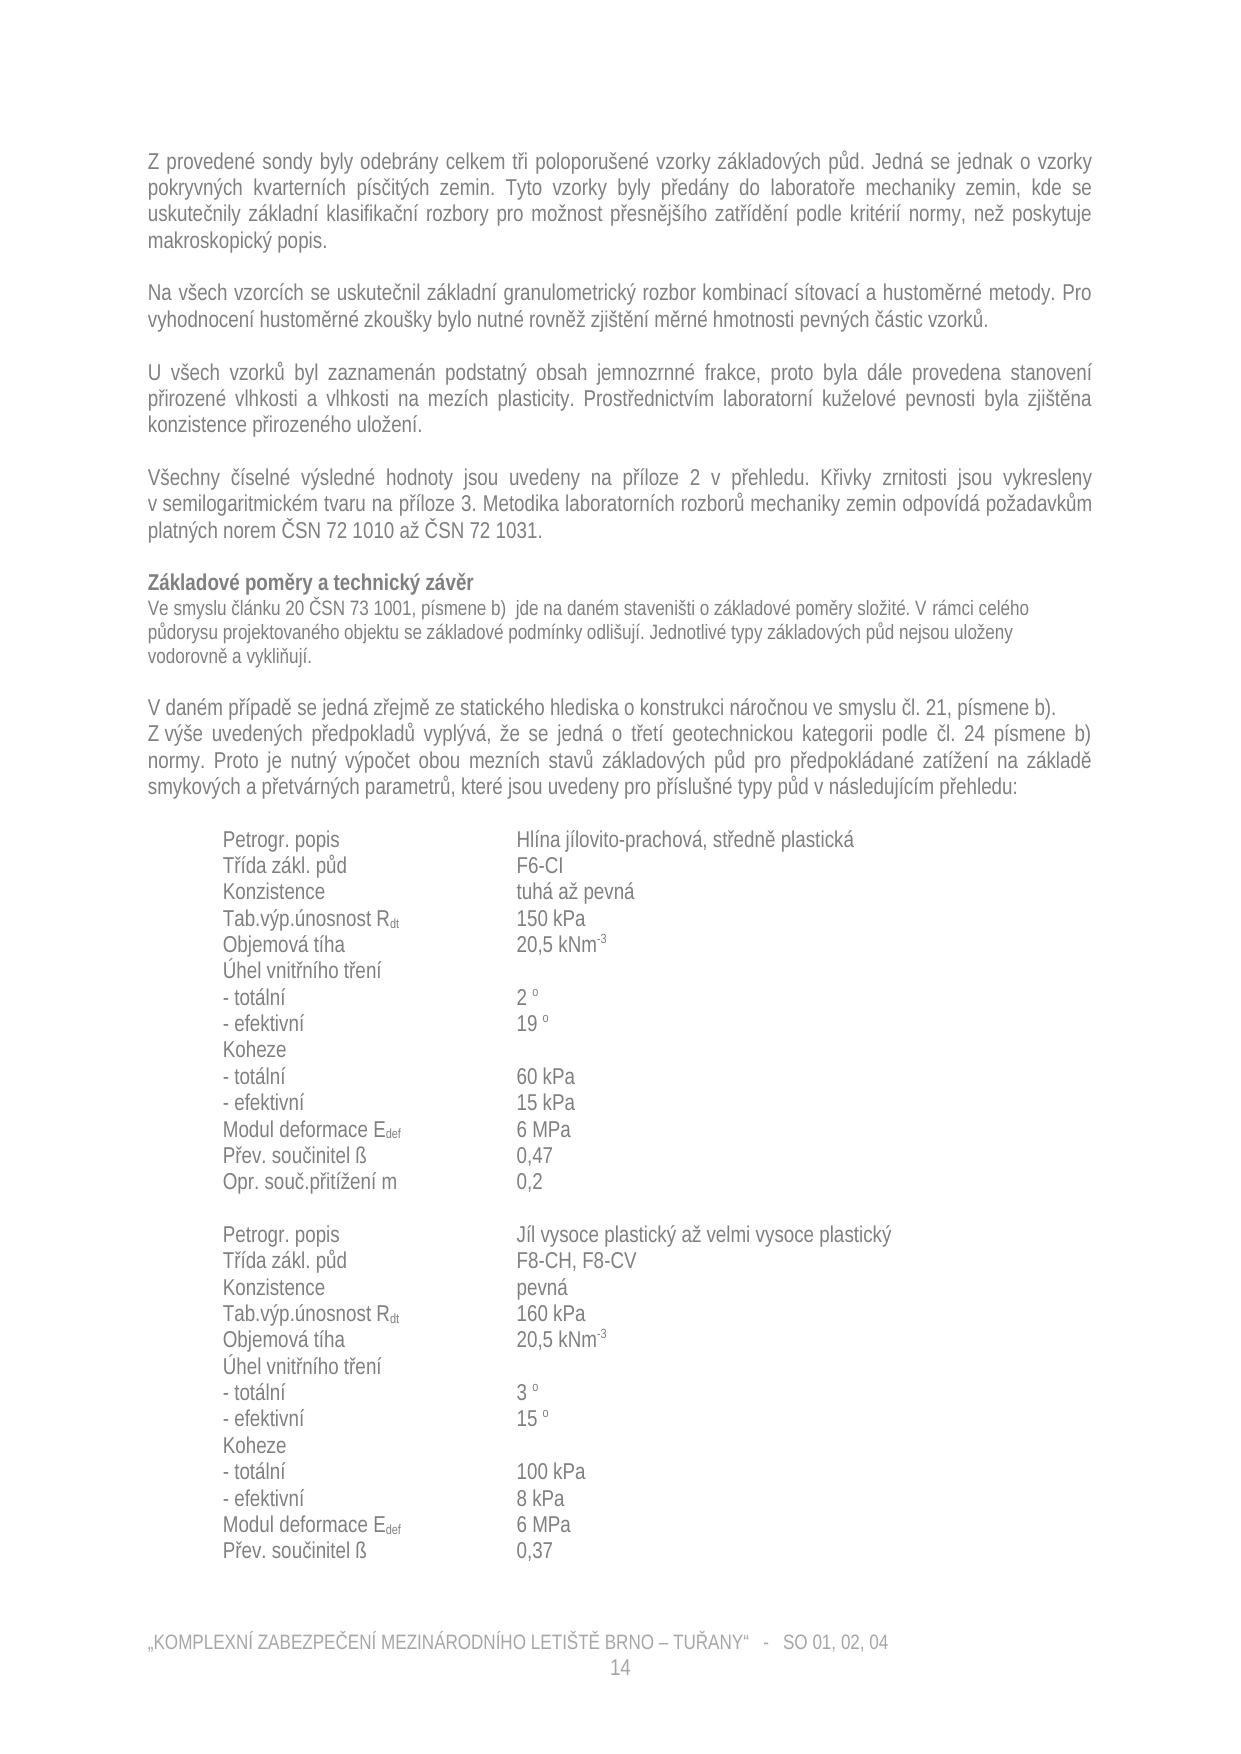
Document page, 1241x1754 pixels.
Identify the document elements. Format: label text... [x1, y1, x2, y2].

text Všechny číselné výsledné hodnoty jsou uvedeny na příloze 2 v přehledu. Křivky zrnitosti jsou vykresleny v semilogaritmickém tvaru na příloze 3. Metodika laboratorních rozborů mechaniky zemin odpovídá požadavkům platných norem ČSN 72 1010 až ČSN 72 1031. [148, 464, 1093, 543]
text Konzistence pevná [148, 1274, 1093, 1300]
text - efektivní 19 o [148, 1010, 1093, 1036]
text - totální 100 kPa [148, 1458, 1093, 1484]
text Petrogr. popis Hlína jílovito-prachová, středně plastická [223, 826, 1093, 852]
text Z provedené sondy byly odebrány celkem tři poloporušené vzorky základových půd. Jedná se jednak o vzorky pokryvných kvarterních písčitých zemin. Tyto vzorky byly předány do laboratoře mechaniky zemin, kde se uskutečnily základní klasifikační rozbory pro možnost přesnějšího zatřídění podle kritérií normy, než poskytuje makroskopický popis. [148, 148, 1093, 253]
text - efektivní 15 kPa [148, 1089, 1093, 1116]
text Základové poměry a technický závěr [148, 569, 1093, 596]
text Z výše uvedených předpokladů vyplývá, že se jedná o třetí geotechnickou kategorii podle čl. 24 písmene b) normy. Proto je nutný výpočet obou mezních stavů základových půd pro předpokládané zatížení na základě smykových a přetvárných parametrů, které jsou uvedeny pro příslušné typy půd v následujícím přehledu: [148, 720, 1093, 799]
text Objemová tíha 20,5 kNm-3 [148, 1326, 1093, 1353]
text - totální 3 o [148, 1379, 1093, 1405]
text Úhel vnitřního tření [148, 1353, 1093, 1379]
text Koheze [148, 1036, 1093, 1063]
text U všech vzorků byl zaznamenán podstatný obsah jemnozrnné frakce, proto byla dále provedena stanovení přirozené vlhkosti a vlhkosti na mezích plasticity. Prostřednictvím laboratorní kuželové pevnosti byla zjištěna konzistence přirozeného uložení. [148, 358, 1093, 437]
text Koheze [148, 1432, 1093, 1458]
text Třída zákl. půd F8-CH, F8-CV [148, 1247, 1093, 1274]
text - efektivní 8 kPa [148, 1484, 1093, 1511]
text Přev. součinitel ß 0,47 [148, 1142, 1093, 1168]
text - totální 60 kPa [148, 1063, 1093, 1089]
text Ve smyslu článku 20 ČSN 73 1001, písmene b) jde na daném staveništi o základové poměry složité. V rámci celého půdorysu projektovaného objektu se základové podmínky odlišují. Jednotlivé typy základových půd nejsou uloženy vodorovně a vykliňují. [148, 596, 1093, 667]
text Tab.výp.únosnost Rdt 150 kPa [148, 905, 1093, 931]
text - efektivní 15 o [148, 1405, 1093, 1432]
text Na všech vzorcích se uskutečnil základní granulometrický rozbor kombinací sítovací a hustoměrné metody. Pro vyhodnocení hustoměrné zkoušky bylo nutné rovněž zjištění měrné hmotnosti pevných částic vzorků. [148, 279, 1093, 332]
text Tab.výp.únosnost Rdt 160 kPa [148, 1300, 1093, 1326]
text Objemová tíha 20,5 kNm-3 [148, 931, 1093, 957]
text V daném případě se jedná zřejmě ze statického hlediska o konstrukci náročnou ve smyslu čl. 21, písmene b). [148, 694, 1093, 720]
text - totální 2 o [148, 984, 1093, 1010]
text Třída zákl. půd F6-CI [148, 852, 1093, 878]
text Petrogr. popis Jíl vysoce plastický až velmi vysoce plastický [223, 1221, 1093, 1247]
text Modul deformace Edef 6 MPa [148, 1116, 1093, 1142]
text Přev. součinitel ß 0,37 [148, 1537, 1093, 1563]
text Konzistence tuhá až pevná [148, 878, 1093, 905]
text Úhel vnitřního tření [148, 957, 1093, 984]
text Modul deformace Edef 6 MPa [148, 1511, 1093, 1537]
text Opr. souč.přitížení m 0,2 [148, 1168, 1093, 1194]
